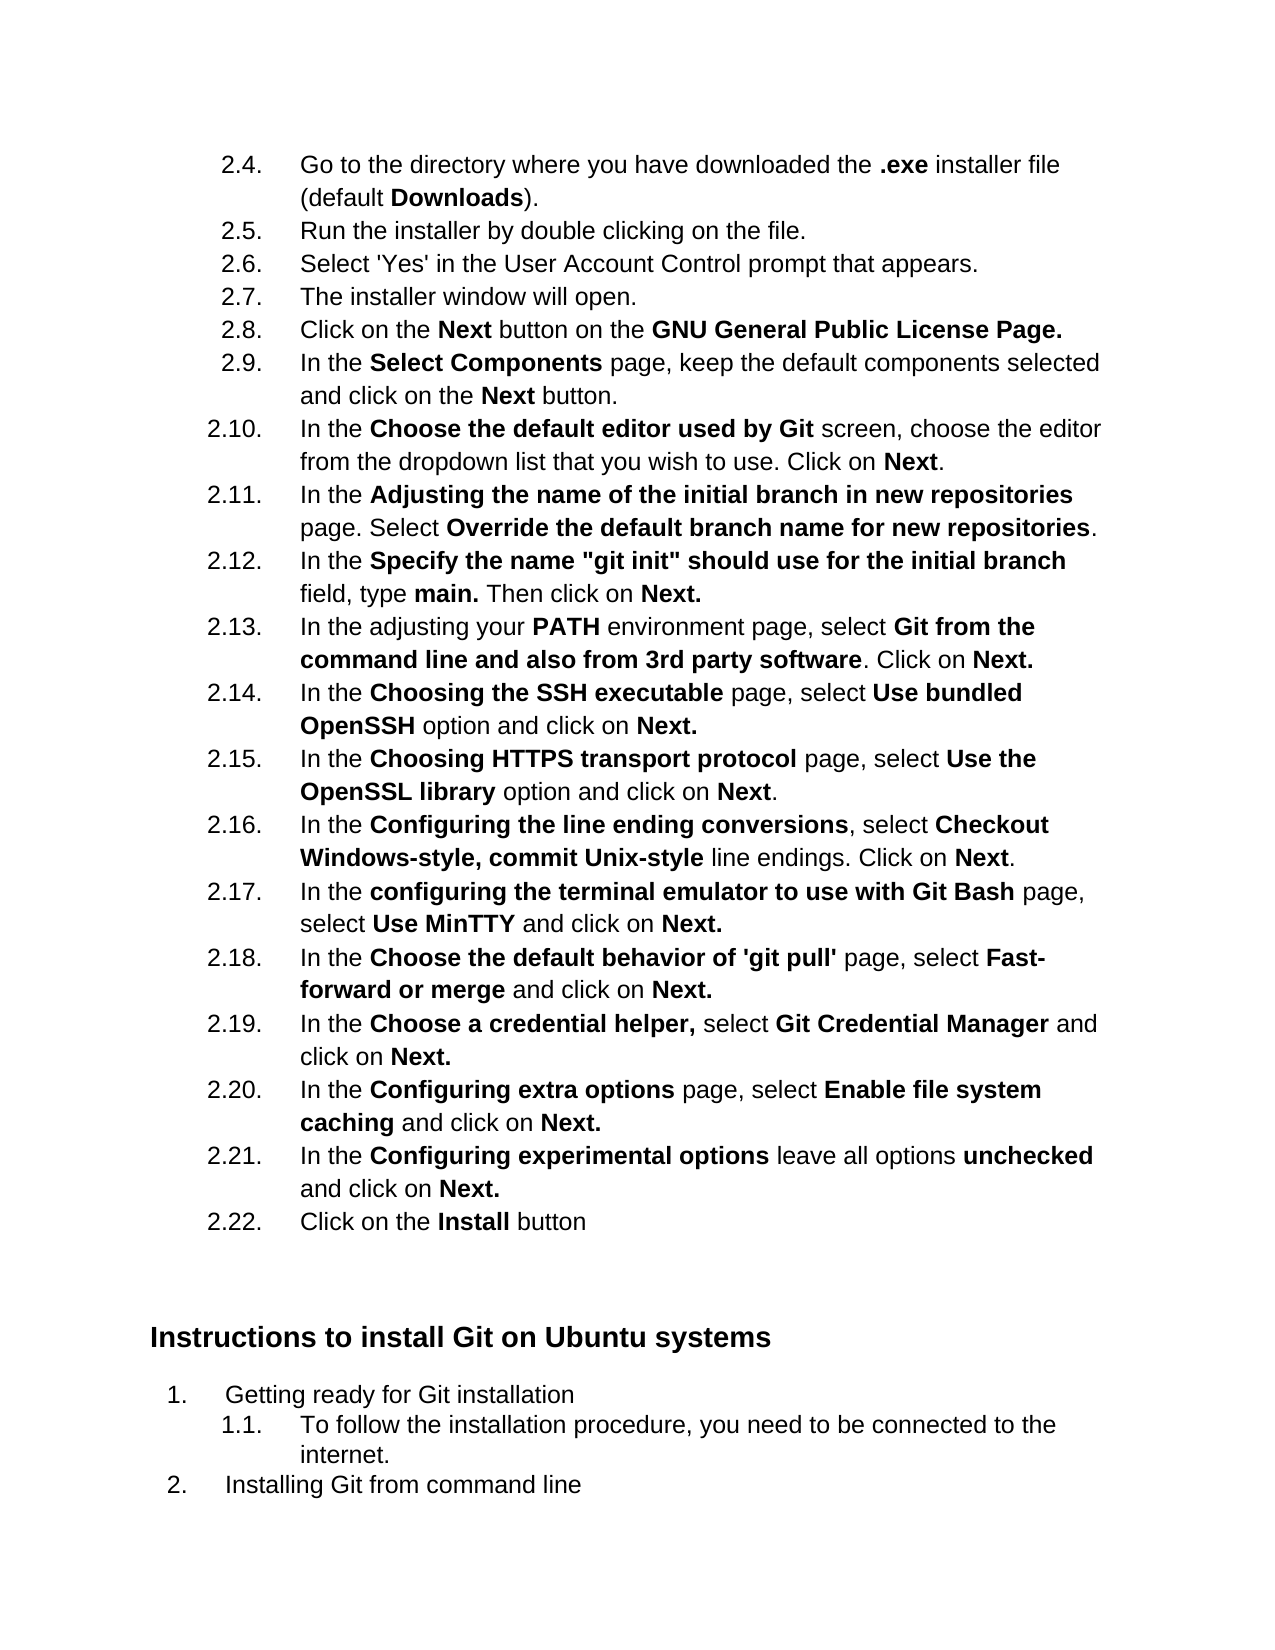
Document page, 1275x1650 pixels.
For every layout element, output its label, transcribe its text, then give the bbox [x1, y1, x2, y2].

list In the Choosing HTTPS transport protocol page, select Use the OpenSSL library option and click on Next. [262, 744, 1125, 806]
list In the configuring the terminal emulator to use with Git Bash page, select Use MinTTY and click on Next. [262, 876, 1125, 938]
list In the Specify the name "git init" should use for the initial branch field, type main. Then click on Next. [262, 546, 1125, 608]
list In the Configuring experimental options leave all options unchecked and click on Next. [262, 1141, 1125, 1202]
list In the Choose the default editor used by Git screen, choose the editor from the dropdown list that you wish to use. Click on Next. [262, 414, 1125, 476]
list Click on the Next button on the GNU General Public License Page. [262, 315, 1125, 344]
list Run the installer by double clicking on the file. [262, 216, 1125, 245]
list In the Choose a credential helper, select Git Credential Manager and click on Next. [262, 1008, 1125, 1070]
list Go to the directory where you have downloaded the .exe installer file (default Downloads). [262, 150, 1125, 212]
list In the Adjusting the name of the initial branch in new repositories page. Select Override the default branch name for new repositories. [262, 480, 1125, 542]
list In the adjusting your PATH environment page, select Git from the command line and also from 3rd party software. Click on Next. [262, 612, 1125, 674]
list Installing Git from command line [187, 1470, 1125, 1499]
list In the Choosing the SSH executable page, select Use bundled OpenSSH option and click on Next. [262, 678, 1125, 740]
list Select 'Yes' in the User Account Control prompt that appears. [262, 249, 1125, 278]
list In the Select Components page, keep the default components selected and click on the Next button. [262, 348, 1125, 410]
list Click on the Install button [262, 1207, 1125, 1235]
list In the Configuring extra options page, select Enable file system caching and click on Next. [262, 1074, 1125, 1136]
list The installer window will open. [262, 282, 1125, 311]
list In the Configuring the line ending conversions, select Checkout Windows-style, commit Unix-style line endings. Click on Next. [262, 810, 1125, 872]
list Getting ready for Git installation [187, 1380, 1125, 1409]
list To follow the installation procedure, you need to be connected to the internet. [262, 1410, 1125, 1469]
subtitle Instructions to install Git on Ubuntu systems [150, 1320, 1125, 1353]
list In the Choose the default behavior of 'git pull' page, select Fast-forward or merge and click on Next. [262, 942, 1125, 1004]
